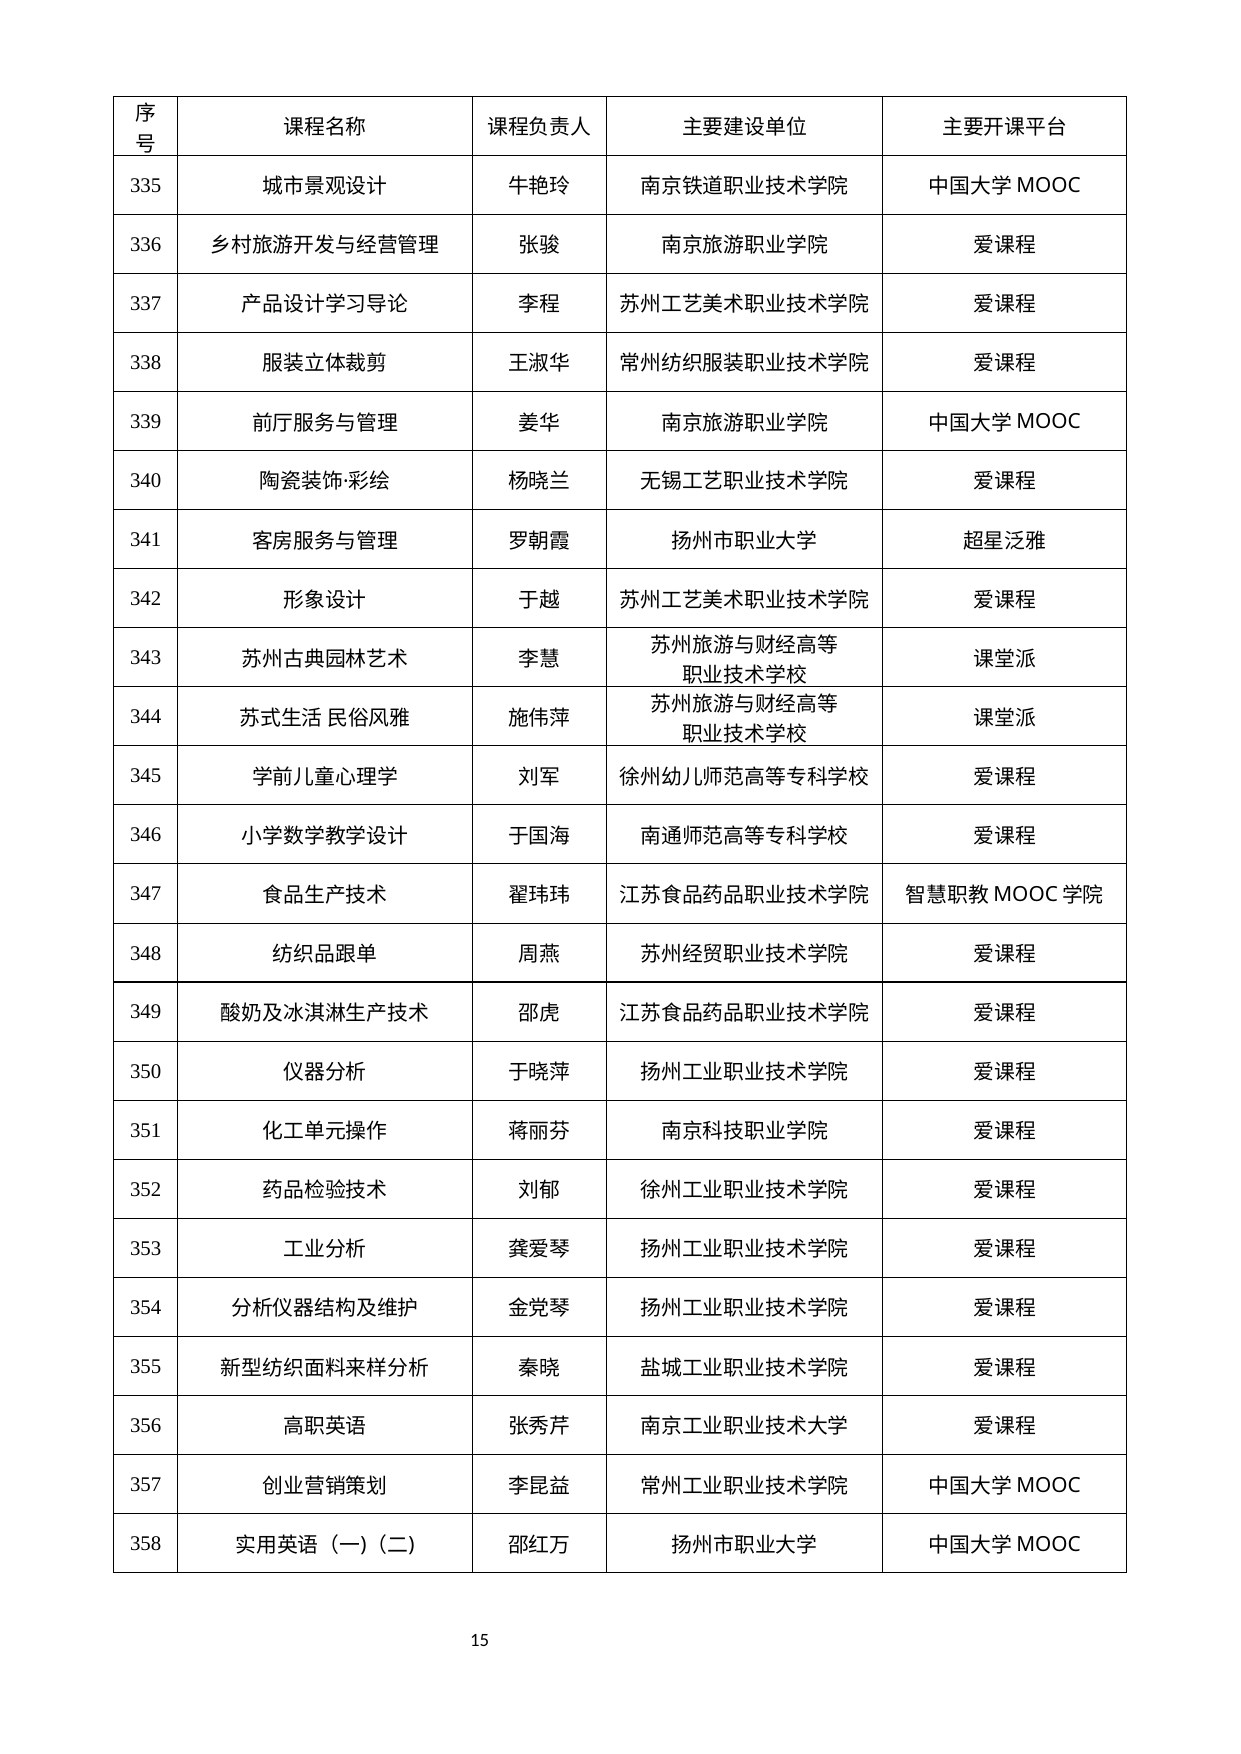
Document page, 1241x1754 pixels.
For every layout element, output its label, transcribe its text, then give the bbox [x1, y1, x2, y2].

table_cell 纺织品跟单 [178, 924, 472, 981]
table_cell 爱课程 [883, 746, 1126, 804]
table_cell 智慧职教MOOC学院 [883, 864, 1126, 922]
table_cell 爱课程 [883, 1396, 1126, 1454]
table_cell 张骏 [473, 215, 606, 273]
table_cell 爱课程 [883, 451, 1126, 509]
table_cell 张秀芹 [473, 1396, 606, 1454]
table_cell 爱课程 [883, 805, 1126, 863]
table_cell 刘郁 [473, 1160, 606, 1218]
table_cell 中国大学MOOC [883, 392, 1126, 450]
table_cell 苏州古典园林艺术 [178, 628, 472, 686]
table_cell 秦晓 [473, 1337, 606, 1395]
table_cell 学前儿童心理学 [178, 746, 472, 804]
table_cell 药品检验技术 [178, 1160, 472, 1218]
table_cell 352 [114, 1160, 177, 1218]
table_cell 339 [114, 392, 177, 450]
table_cell 超星泛雅 [883, 510, 1126, 568]
table_cell 爱课程 [883, 983, 1126, 1041]
table_header 课程负责人 [473, 97, 606, 154]
table_cell 无锡工艺职业技术学院 [607, 451, 882, 509]
table_cell 350 [114, 1042, 177, 1099]
table_cell 牛艳玲 [473, 156, 606, 214]
table_cell 施伟萍 [473, 687, 606, 745]
table_cell 周燕 [473, 924, 606, 981]
table_cell 爱课程 [883, 1337, 1126, 1395]
table_cell 351 [114, 1101, 177, 1159]
table_cell 中国大学MOOC [883, 1455, 1126, 1513]
table_cell 于晓萍 [473, 1042, 606, 1099]
table_cell 食品生产技术 [178, 864, 472, 922]
table_cell 罗朝霞 [473, 510, 606, 568]
table_cell 爱课程 [883, 1101, 1126, 1159]
table_cell 爱课程 [883, 1042, 1126, 1099]
table_cell 盐城工业职业技术学院 [607, 1337, 882, 1395]
table_cell 中国大学MOOC [883, 1514, 1126, 1572]
table_cell 爱课程 [883, 1160, 1126, 1218]
table_cell 形象设计 [178, 569, 472, 627]
table_cell 335 [114, 156, 177, 214]
table_cell 353 [114, 1219, 177, 1277]
table_cell 354 [114, 1278, 177, 1336]
table_cell 产品设计学习导论 [178, 274, 472, 332]
table_cell 于国海 [473, 805, 606, 863]
table_cell 客房服务与管理 [178, 510, 472, 568]
table_cell 杨晓兰 [473, 451, 606, 509]
table_cell 358 [114, 1514, 177, 1572]
table_cell 中国大学MOOC [883, 156, 1126, 214]
table_cell 姜华 [473, 392, 606, 450]
table_cell 南京旅游职业学院 [607, 392, 882, 450]
table_header 主要建设单位 [607, 97, 882, 154]
table_cell 王淑华 [473, 333, 606, 391]
table_cell 仪器分析 [178, 1042, 472, 1099]
table_cell 化工单元操作 [178, 1101, 472, 1159]
table_cell 南京科技职业学院 [607, 1101, 882, 1159]
table_cell 346 [114, 805, 177, 863]
table_cell 扬州工业职业技术学院 [607, 1219, 882, 1277]
table_cell 苏州工艺美术职业技术学院 [607, 569, 882, 627]
table_header 课程名称 [178, 97, 472, 154]
table_cell 刘军 [473, 746, 606, 804]
table_cell 爱课程 [883, 924, 1126, 981]
table_cell 课堂派 [883, 687, 1126, 745]
table_cell 酸奶及冰淇淋生产技术 [178, 983, 472, 1041]
table_cell 扬州市职业大学 [607, 510, 882, 568]
table_cell 南通师范高等专科学校 [607, 805, 882, 863]
table_cell 工业分析 [178, 1219, 472, 1277]
table_cell 爱课程 [883, 569, 1126, 627]
table_cell 蒋丽芬 [473, 1101, 606, 1159]
table_cell 江苏食品药品职业技术学院 [607, 864, 882, 922]
table_cell 陶瓷装饰·彩绘 [178, 451, 472, 509]
table_cell 342 [114, 569, 177, 627]
table_cell 服装立体裁剪 [178, 333, 472, 391]
table_cell 高职英语 [178, 1396, 472, 1454]
table_cell 340 [114, 451, 177, 509]
table_cell 江苏食品药品职业技术学院 [607, 983, 882, 1041]
table_cell 爱课程 [883, 274, 1126, 332]
table_cell 349 [114, 983, 177, 1041]
table_cell 实用英语（一)（二) [178, 1514, 472, 1572]
table_cell 城市景观设计 [178, 156, 472, 214]
table_cell 348 [114, 924, 177, 981]
table_cell 邵虎 [473, 983, 606, 1041]
table_cell 347 [114, 864, 177, 922]
table_header 序号 [114, 97, 177, 154]
table_cell 苏州旅游与财经高等 职业技术学校 [607, 687, 882, 745]
table_cell 邵红万 [473, 1514, 606, 1572]
table_cell 344 [114, 687, 177, 745]
table_cell 苏州工艺美术职业技术学院 [607, 274, 882, 332]
table_cell 爱课程 [883, 1219, 1126, 1277]
table_cell 李昆益 [473, 1455, 606, 1513]
table_cell 扬州市职业大学 [607, 1514, 882, 1572]
table_cell 南京铁道职业技术学院 [607, 156, 882, 214]
table_cell 课堂派 [883, 628, 1126, 686]
table_cell 龚爱琴 [473, 1219, 606, 1277]
table_cell 337 [114, 274, 177, 332]
table_cell 爱课程 [883, 215, 1126, 273]
table_cell 翟玮玮 [473, 864, 606, 922]
table_cell 357 [114, 1455, 177, 1513]
table_cell 扬州工业职业技术学院 [607, 1278, 882, 1336]
table_cell 336 [114, 215, 177, 273]
table_cell 徐州幼儿师范高等专科学校 [607, 746, 882, 804]
table_cell 338 [114, 333, 177, 391]
table_cell 爱课程 [883, 1278, 1126, 1336]
table_cell 徐州工业职业技术学院 [607, 1160, 882, 1218]
table_cell 金党琴 [473, 1278, 606, 1336]
table_cell 乡村旅游开发与经营管理 [178, 215, 472, 273]
table_cell 李慧 [473, 628, 606, 686]
table_cell 343 [114, 628, 177, 686]
table_cell 南京旅游职业学院 [607, 215, 882, 273]
table_cell 341 [114, 510, 177, 568]
table_cell 前厅服务与管理 [178, 392, 472, 450]
table_cell 356 [114, 1396, 177, 1454]
table_cell 常州工业职业技术学院 [607, 1455, 882, 1513]
table_cell 扬州工业职业技术学院 [607, 1042, 882, 1099]
table_header 主要开课平台 [883, 97, 1126, 154]
table_cell 常州纺织服装职业技术学院 [607, 333, 882, 391]
table_cell 创业营销策划 [178, 1455, 472, 1513]
table_cell 李程 [473, 274, 606, 332]
table_cell 南京工业职业技术大学 [607, 1396, 882, 1454]
table_cell 新型纺织面料来样分析 [178, 1337, 472, 1395]
table_cell 小学数学教学设计 [178, 805, 472, 863]
table_cell 爱课程 [883, 333, 1126, 391]
table_cell 345 [114, 746, 177, 804]
table_cell 355 [114, 1337, 177, 1395]
table_cell 苏式生活 民俗风雅 [178, 687, 472, 745]
table_cell 苏州旅游与财经高等 职业技术学校 [607, 628, 882, 686]
table_cell 苏州经贸职业技术学院 [607, 924, 882, 981]
table_cell 于越 [473, 569, 606, 627]
table_cell 分析仪器结构及维护 [178, 1278, 472, 1336]
